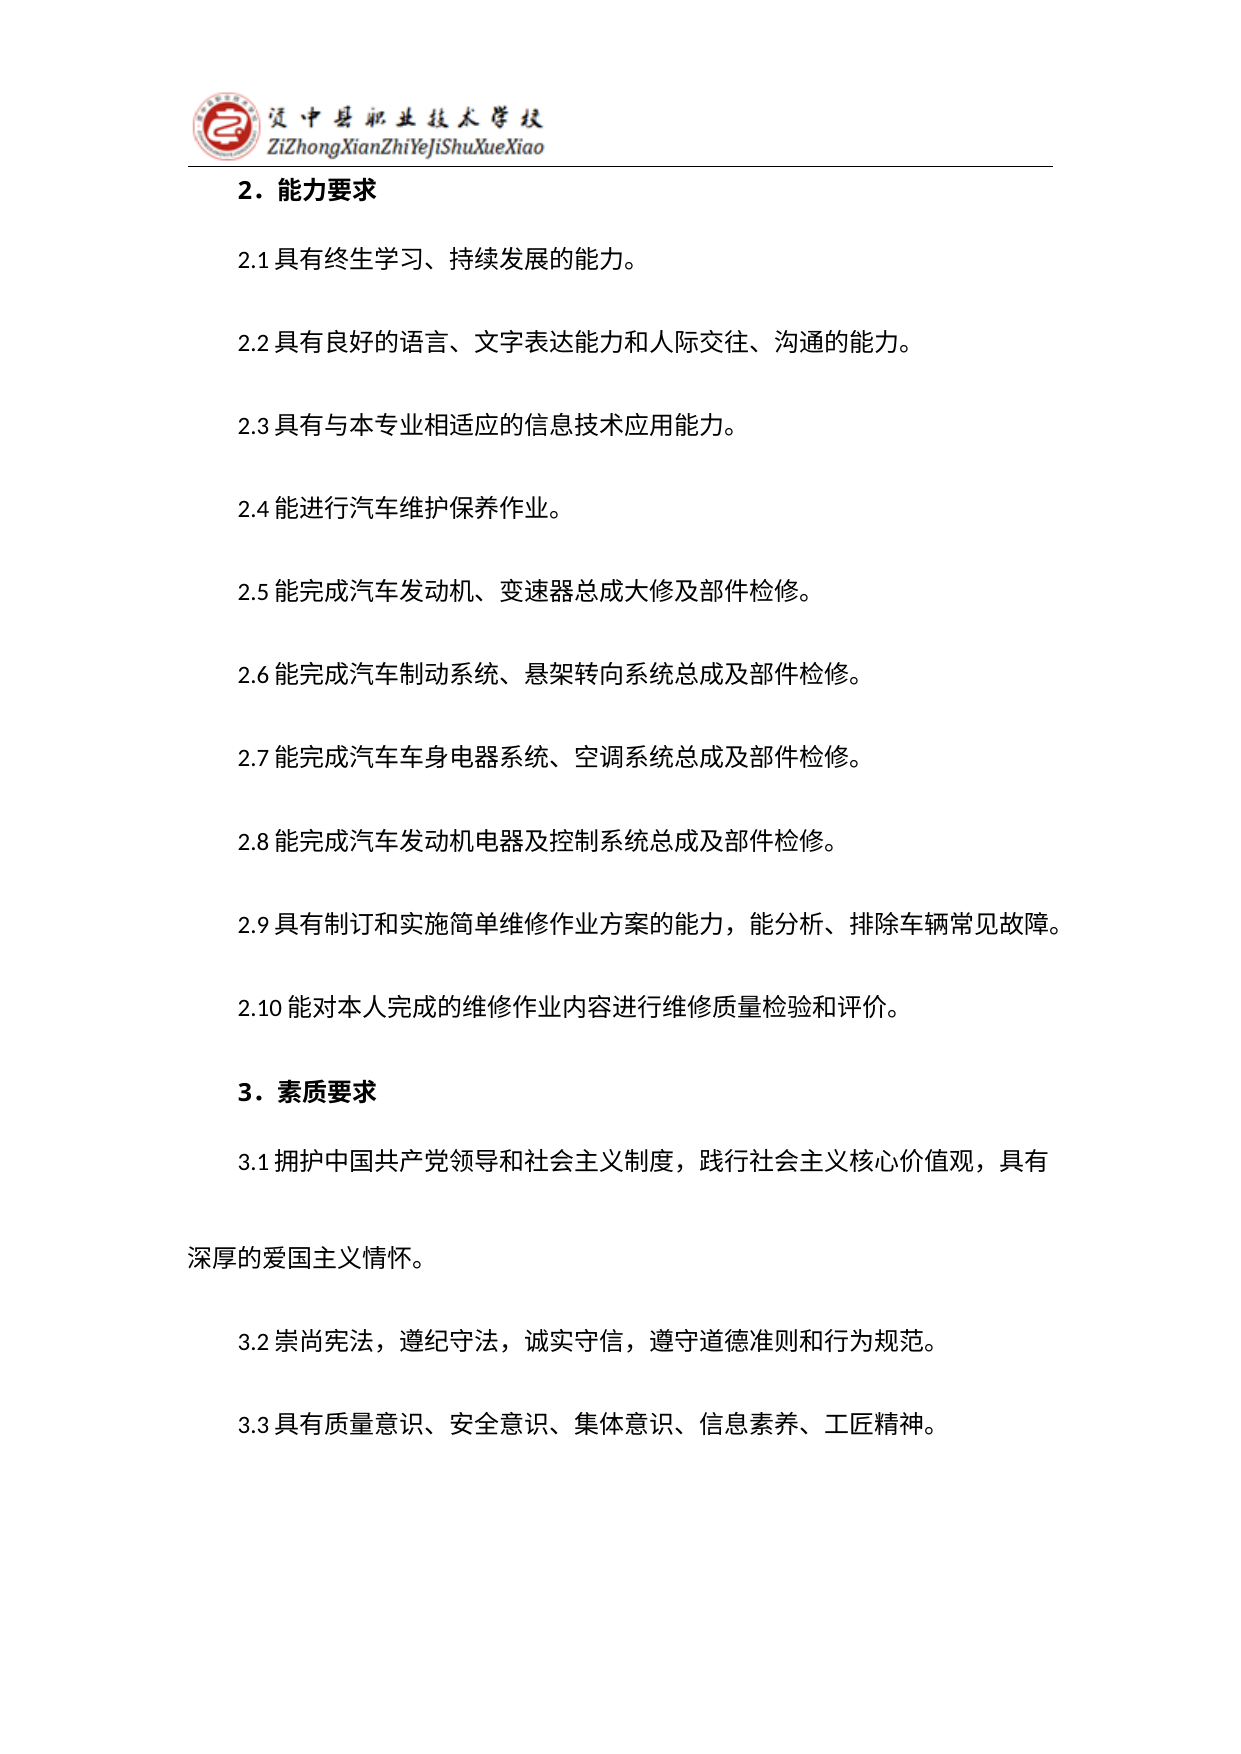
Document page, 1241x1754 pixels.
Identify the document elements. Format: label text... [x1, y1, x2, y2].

text 2．能力要求 [187, 170, 1053, 207]
text 2.2具有良好的语言、文字表达能力和人际交往、沟通的能力。 [187, 308, 1053, 373]
text 2.4能进行汽车维护保养作业。 [187, 474, 1053, 539]
text 3．素质要求 [187, 1072, 1053, 1108]
picture [187, 88, 550, 164]
text 2.8能完成汽车发动机电器及控制系统总成及部件检修。 [187, 807, 1053, 872]
text 2.6能完成汽车制动系统、悬架转向系统总成及部件检修。 [187, 640, 1053, 705]
text 2.3具有与本专业相适应的信息技术应用能力。 [187, 391, 1053, 456]
text 2.7能完成汽车车身电器系统、空调系统总成及部件检修。 [187, 723, 1053, 788]
text 2.10能对本人完成的维修作业内容进行维修质量检验和评价。 [187, 973, 1053, 1038]
text 2.5能完成汽车发动机、变速器总成大修及部件检修。 [187, 557, 1053, 622]
text 3.2崇尚宪法，遵纪守法，诚实守信，遵守道德准则和行为规范。 [187, 1307, 1053, 1372]
text 3.3具有质量意识、安全意识、集体意识、信息素养、工匠精神。 [187, 1390, 1053, 1455]
text 3.1拥护中国共产党领导和社会主义制度，践行社会主义核心价值观，具有深厚的爱国主义情怀。 [187, 1127, 1053, 1289]
text 2.1具有终生学习、持续发展的能力。 [187, 225, 1053, 290]
text 2.9具有制订和实施简单维修作业方案的能力，能分析、排除车辆常见故障。 [187, 890, 1053, 955]
